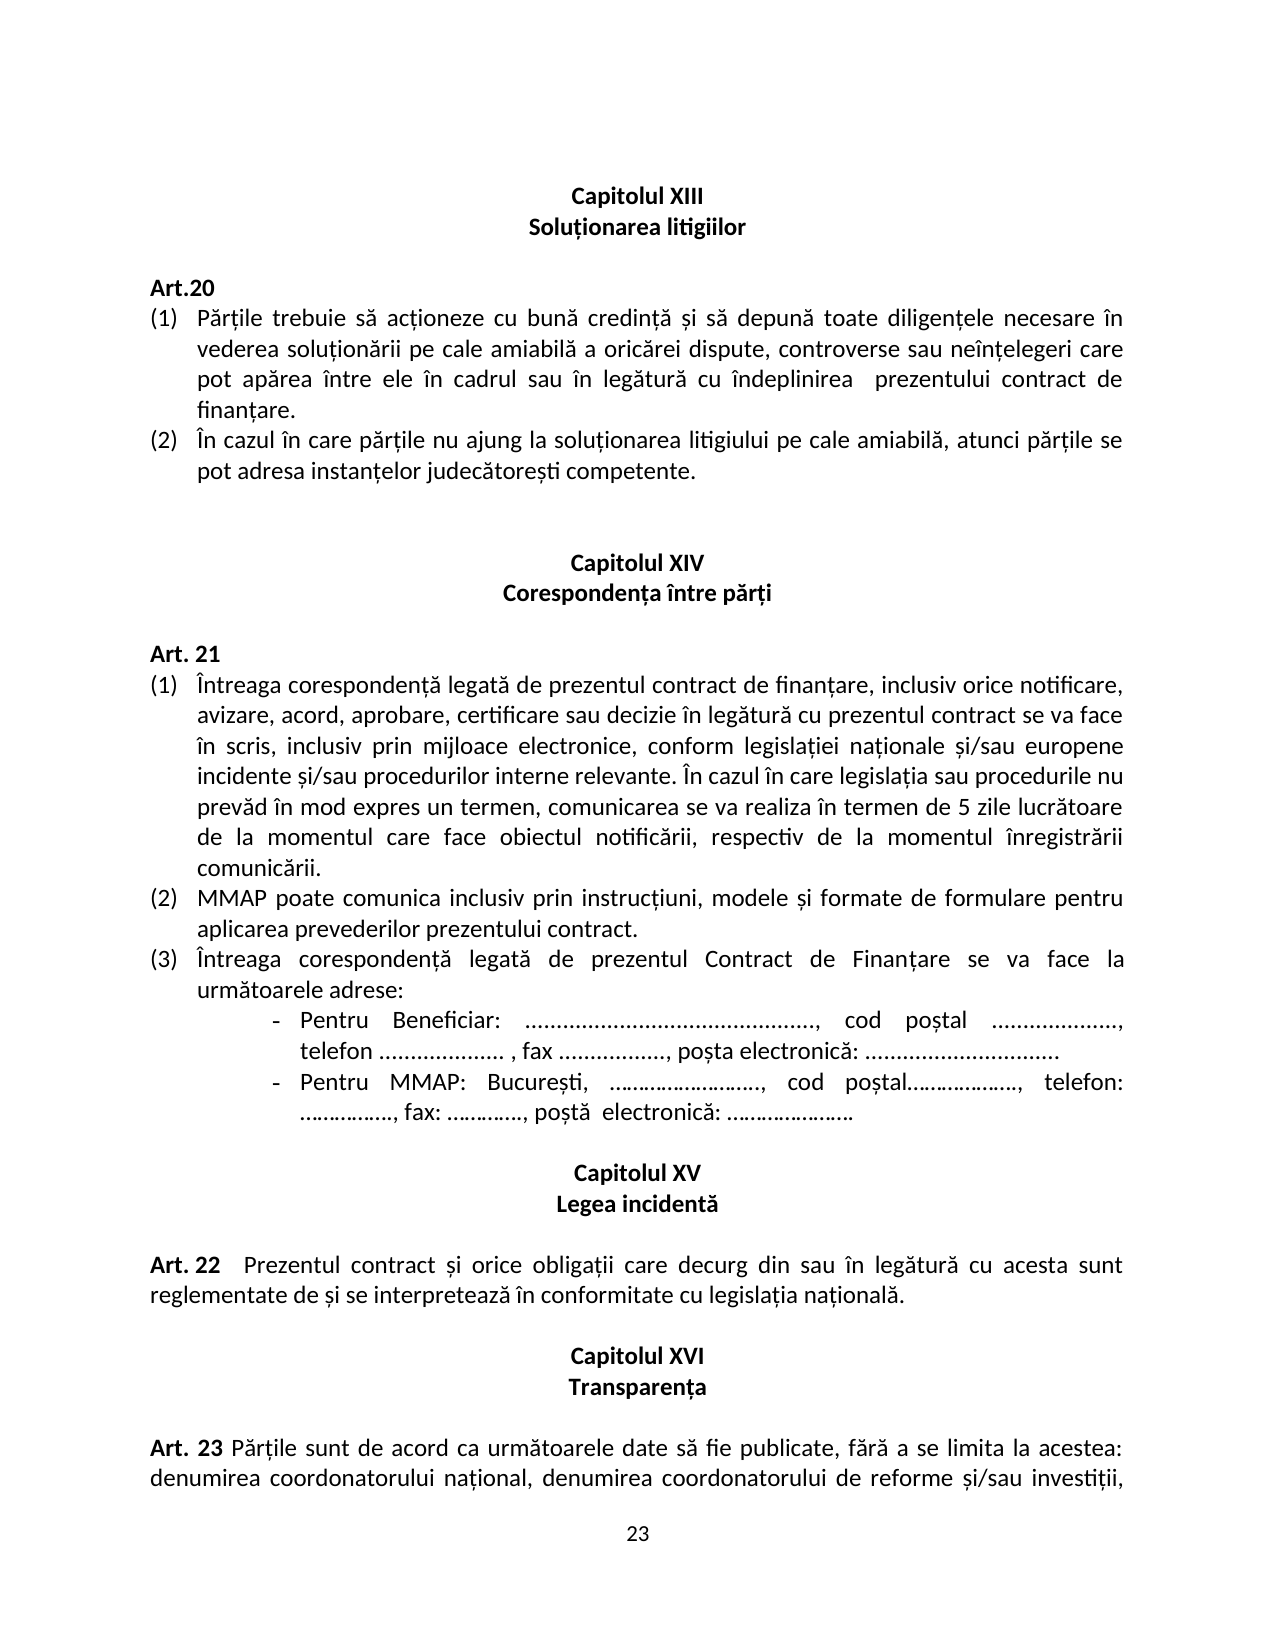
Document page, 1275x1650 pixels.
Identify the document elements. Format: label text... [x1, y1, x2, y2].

text Art. 22 Prezentul contract și orice obligații care decurg din sau în legătură cu acesta sunt reglementate de și se interpretează în conformitate cu legislația națională. [150, 1249, 1125, 1310]
text Capitolul XVI [150, 1340, 1125, 1371]
text Art.20 [150, 272, 1125, 303]
text Soluționarea litigiilor [150, 211, 1125, 242]
list Pentru Beneficiar: .............................................., cod poștal ...................., telefon .................... , fax ................., poșta electronică: ............................... [272, 1004, 1125, 1066]
list În cazul în care părțile nu ajung la soluționarea litigiului pe cale amiabilă, atunci părțile se pot adresa instanțelor judecătorești competente. [150, 425, 1125, 486]
list Întreaga corespondență legată de prezentul contract de finanțare, inclusiv orice notificare, avizare, acord, aprobare, certificare sau decizie în legătură cu prezentul contract se va face în scris, inclusiv prin mijloace electronice, conform legislației naționale și/sau europene incidente şi/sau procedurilor interne relevante. În cazul în care legislația sau procedurile nu prevăd în mod expres un termen, comunicarea se va realiza în termen de 5 zile lucrătoare de la momentul care face obiectul notificării, respectiv de la momentul înregistrării comunicării. [150, 669, 1125, 882]
list MMAP poate comunica inclusiv prin instrucțiuni, modele și formate de formulare pentru aplicarea prevederilor prezentului contract. [150, 882, 1125, 943]
list Întreaga corespondență legată de prezentul Contract de Finanţare se va face la următoarele adrese: [150, 943, 1125, 1004]
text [150, 1432, 1125, 1493]
text Transparența [150, 1371, 1125, 1401]
list Părțile trebuie să acționeze cu bună credință și să depună toate diligențele necesare în vederea soluționării pe cale amiabilă a oricărei dispute, controverse sau neînțelegeri care pot apărea între ele în cadrul sau în legătură cu îndeplinirea prezentului contract de finanțare. [150, 303, 1125, 425]
text Capitolul XV [150, 1157, 1125, 1188]
text Legea incidentă [150, 1188, 1125, 1218]
text Capitolul XIV [150, 547, 1125, 577]
text Capitolul XIII [150, 181, 1125, 211]
text Art. 21 [150, 638, 1125, 669]
list Pentru MMAP: București, …………………….., cod poștal………………., telefon: ……………., fax: …………., poștă electronică: …………………. [272, 1066, 1125, 1127]
text Corespondența între părți [150, 577, 1125, 608]
